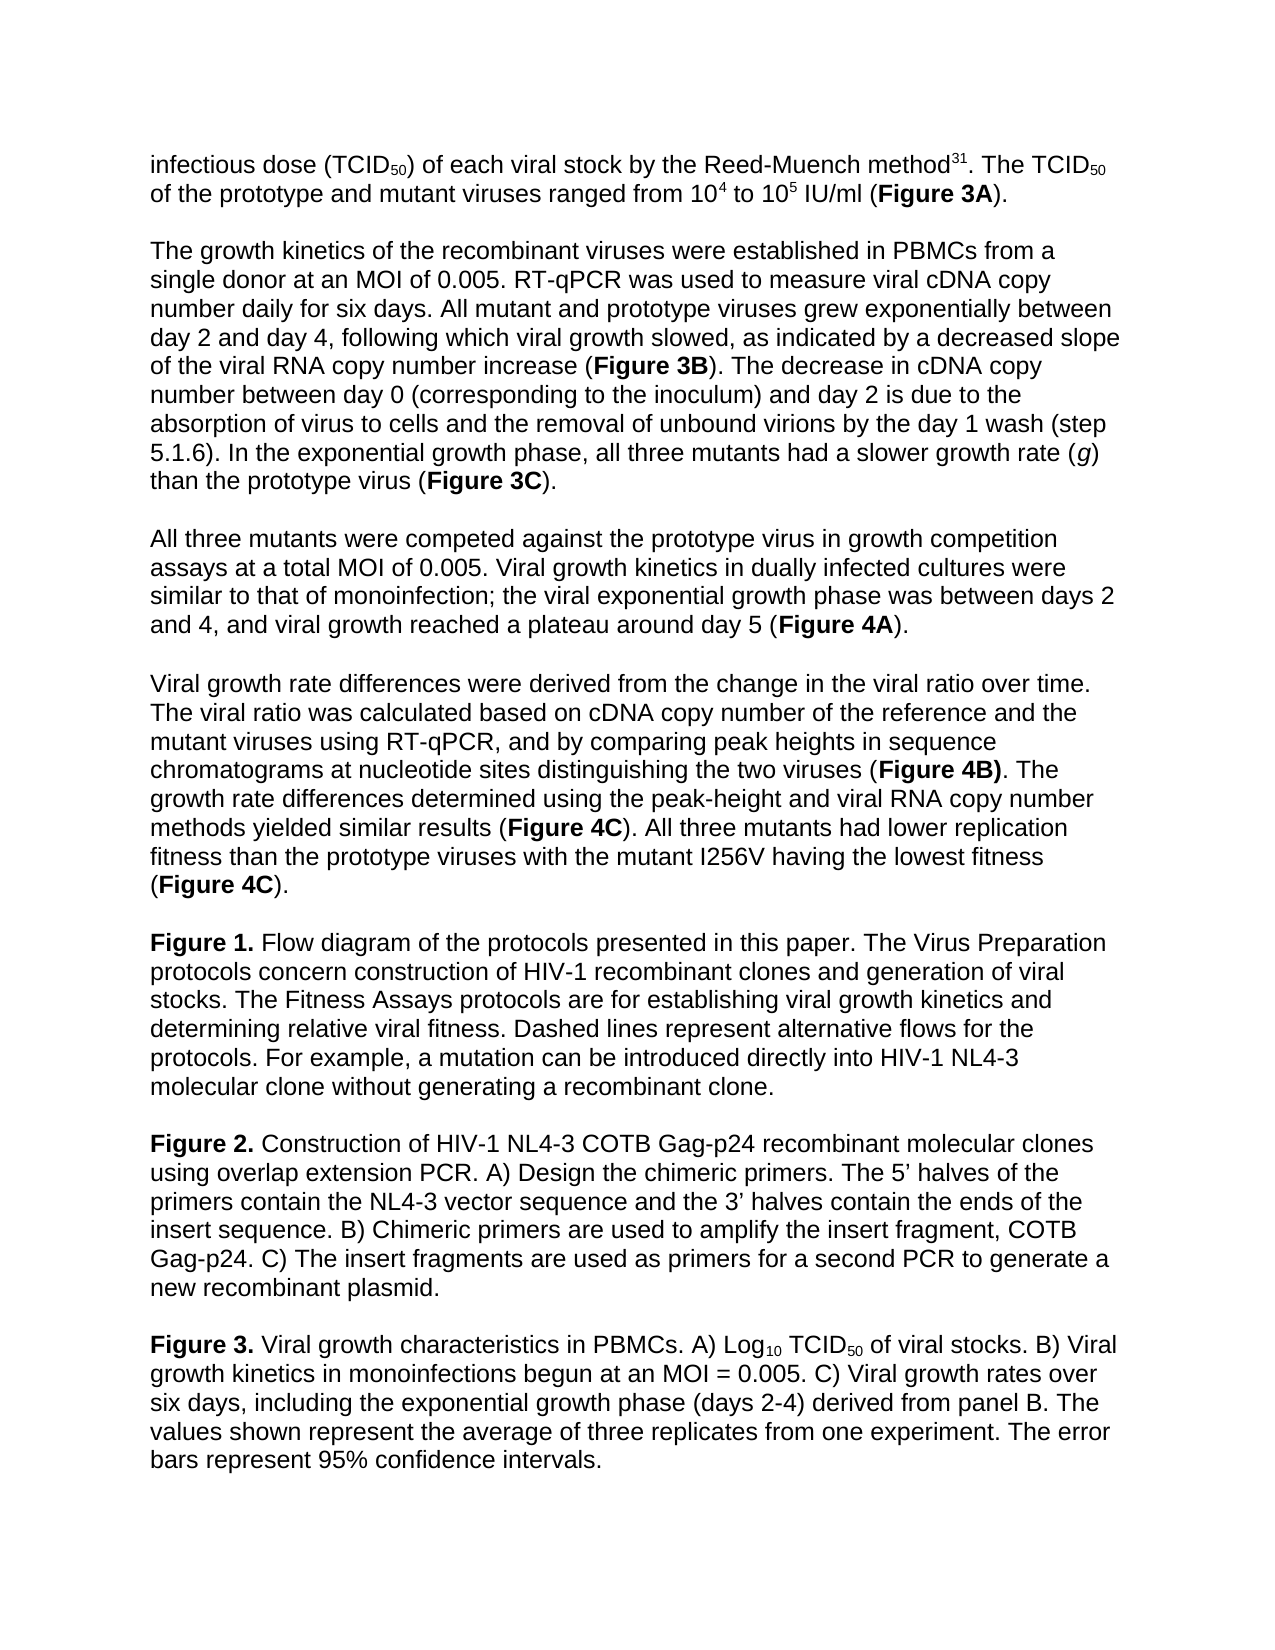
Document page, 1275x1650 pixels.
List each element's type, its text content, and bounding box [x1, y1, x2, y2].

text Viral growth rate differences were derived from the change in the viral ratio over time. The viral ratio was calculated based on cDNA copy number of the reference and the mutant viruses using RT-qPCR, and by comparing peak heights in sequence chromatograms at nucleotide sites distinguishing the two viruses (Figure 4B). The growth rate differences determined using the peak-height and viral RNA copy number methods yielded similar results (Figure 4C). All three mutants had lower replication fitness than the prototype viruses with the mutant I256V having the lowest fitness (Figure 4C). [150, 669, 1125, 899]
text Figure 1. Flow diagram of the protocols presented in this paper. The Virus Preparation protocols concern construction of HIV-1 recombinant clones and generation of viral stocks. The Fitness Assays protocols are for establishing viral growth kinetics and determining relative viral fitness. Dashed lines represent alternative flows for the protocols. For example, a mutation can be introduced directly into HIV-1 NL4-3 molecular clone without generating a recombinant clone. [150, 928, 1125, 1101]
text All three mutants were competed against the prototype virus in growth competition assays at a total MOI of 0.005. Viral growth kinetics in dually infected cultures were similar to that of monoinfection; the viral exponential growth phase was between days 2 and 4, and viral growth reached a plateau around day 5 (Figure 4A). [150, 524, 1125, 669]
text The growth kinetics of the recombinant viruses were established in PBMCs from a single donor at an MOI of 0.005. RT-qPCR was used to measure viral cDNA copy number daily for six days. All mutant and prototype viruses grew exponentially between day 2 and day 4, following which viral growth slowed, as indicated by a decreased slope of the viral RNA copy number increase (Figure 3B). The decrease in cDNA copy number between day 0 (corresponding to the inoculum) and day 2 is due to the absorption of virus to cells and the removal of unbound virions by the day 1 wash (step 5.1.6). In the exponential growth phase, all three mutants had a slower growth rate (g) than the prototype virus (Figure 3C). [150, 236, 1125, 495]
text Figure 3. Viral growth characteristics in PBMCs. A) Log10 TCID50 of viral stocks. B) Viral growth kinetics in monoinfections begun at an MOI = 0.005. C) Viral growth rates over six days, including the exponential growth phase (days 2-4) derived from panel B. The values shown represent the average of three replicates from one experiment. The error bars represent 95% confidence intervals. [150, 1331, 1125, 1474]
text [150, 150, 1125, 207]
text Figure 2. Construction of HIV-1 NL4-3 COTB Gag-p24 recombinant molecular clones using overlap extension PCR. A) Design the chimeric primers. The 5’ halves of the primers contain the NL4-3 vector sequence and the 3’ halves contain the ends of the insert sequence. B) Chimeric primers are used to amplify the insert fragment, COTB Gag-p24. C) The insert fragments are used as primers for a second PCR to generate a new recombinant plasmid. [150, 1129, 1125, 1302]
